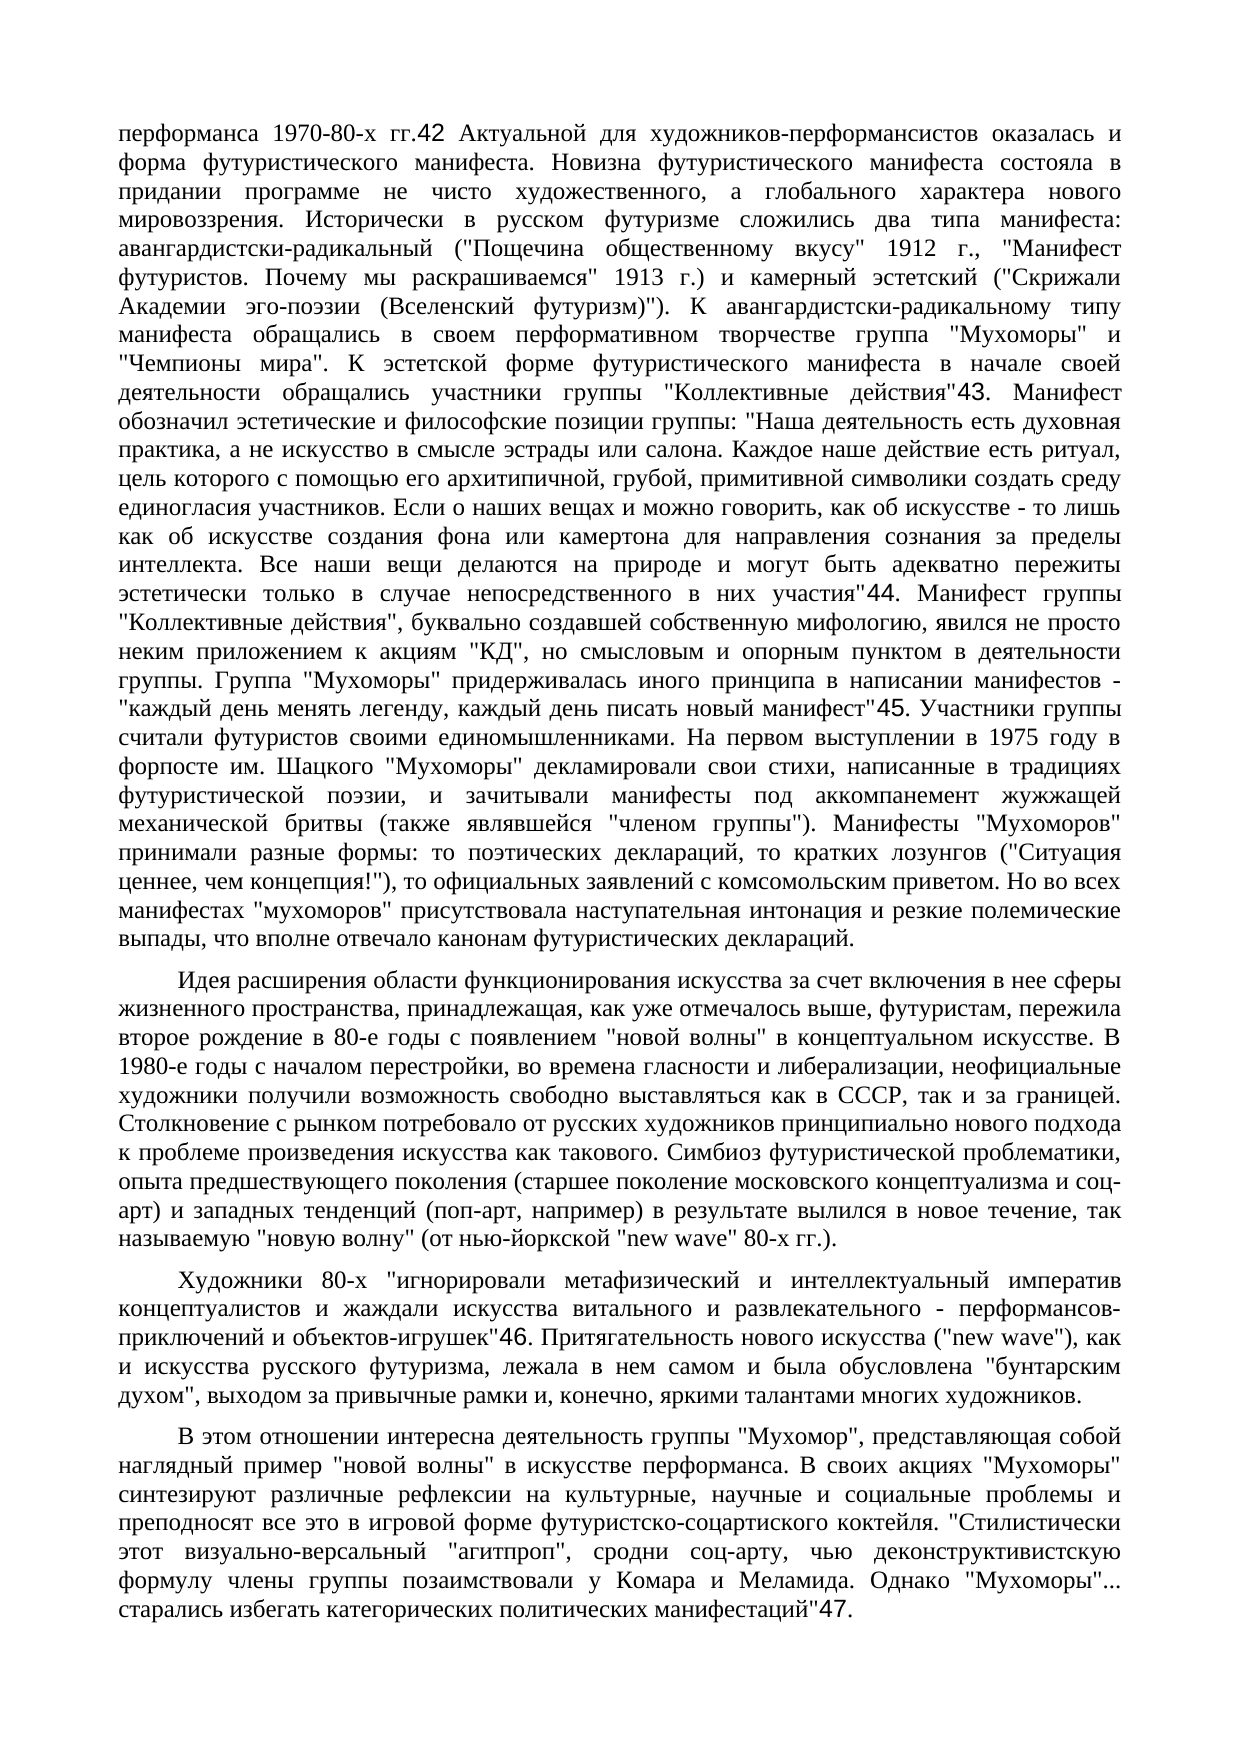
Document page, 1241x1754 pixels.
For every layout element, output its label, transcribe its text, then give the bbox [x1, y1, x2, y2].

text В этом отношении интересна деятельность группы "Мухомор", представляющая собой наглядный пример "новой волны" в искусстве перформанса. В своих акциях "Мухоморы" синтезируют различные рефлексии на культурные, научные и социальные проблемы и преподносят все это в игровой форме футуристско-соцартиского коктейля. "Стилистически этот визуально-версальный "агитпроп", сродни соц-арту, чью деконструктивистскую формулу члены группы позаимствовали у Комара и Меламида. Однако "Мухоморы"... старались избегать категорических политических манифестаций"47. [118, 1421, 1122, 1622]
text Художники 80-х "игнорировали метафизический и интеллектуальный императив концептуалистов и жаждали искусства витального и развлекательного - перформансов-приключений и объектов-игрушек"46. Притягательность нового искусства ("new wave"), как и искусства русского футуризма, лежала в нем самом и была обусловлена "бунтарским духом", выходом за привычные рамки и, конечно, яркими талантами многих художников. [118, 1265, 1122, 1409]
text Идея расширения области функционирования искусства за счет включения в нее сферы жизненного пространства, принадлежащая, как уже отмечалось выше, футуристам, пережила второе рождение в 80-е годы с появлением "новой волны" в концептуальном искусстве. В 1980-е годы с началом перестройки, во времена гласности и либерализации, неофициальные художники получили возможность свободно выставляться как в СССР, так и за границей. Столкновение с рынком потребовало от русских художников принципиально нового подхода к проблеме произведения искусства как такового. Симбиоз футуристической проблематики, опыта предшествующего поколения (старшее поколение московского концептуализма и соц-арт) и западных тенденций (поп-арт, например) в результате вылился в новое течение, так называемую "новую волну" (от нью-йоркской "new wave" 80-х гг.). [118, 965, 1122, 1252]
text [118, 118, 1122, 952]
